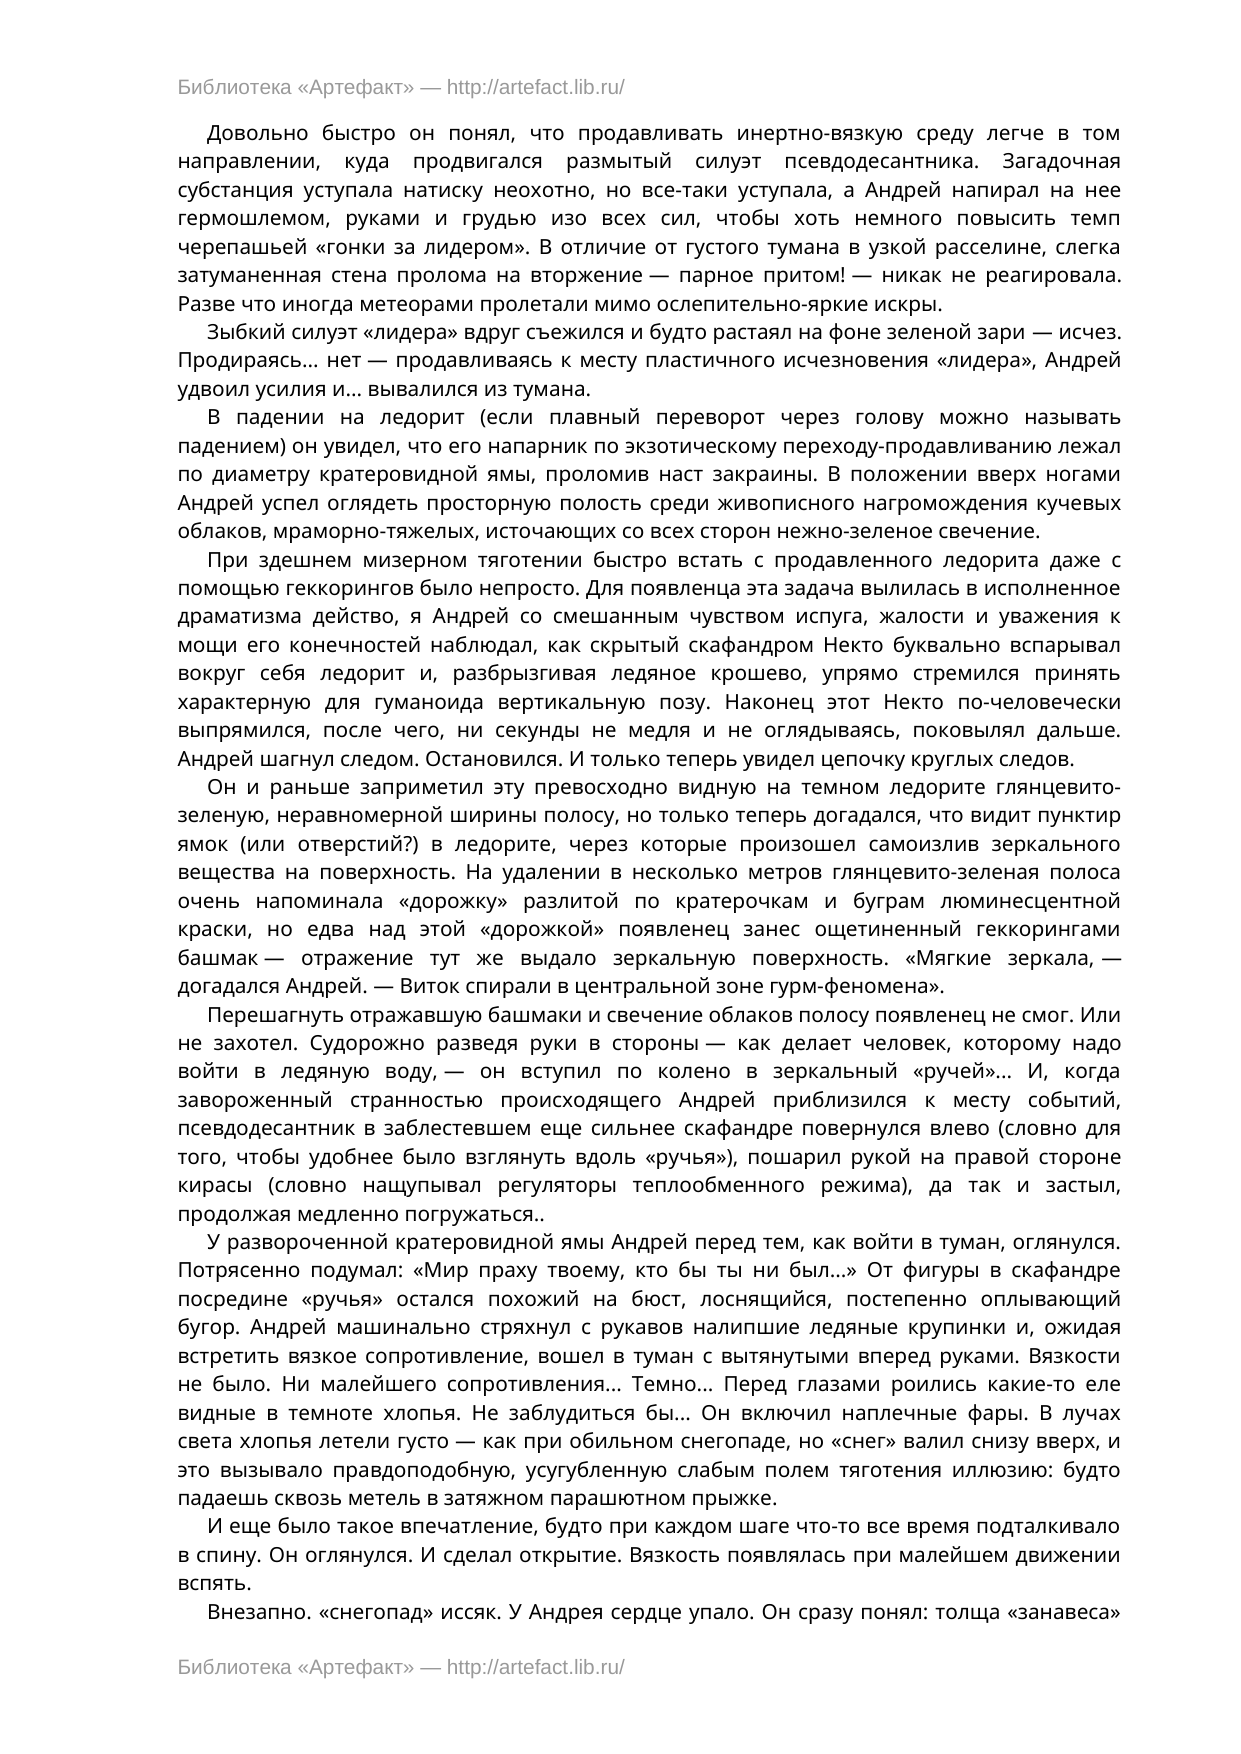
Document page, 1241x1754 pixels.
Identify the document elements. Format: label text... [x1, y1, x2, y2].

text При здешнем мизерном тяготении быстро встать с продавленного ледорита даже с помощью геккорингов было непросто. Для появленца эта задача вылилась в исполненное драматизма действо, я Андрей со смешанным чувством испуга, жалости и уважения к мощи его конечностей наблюдал, как скрытый скафандром Некто буквально вспарывал вокруг себя ледорит и, разбрызгивая ледяное крошево, упрямо стремился принять характерную для гуманоида вертикальную позу. Наконец этот Некто по-человечески выпрямился, после чего, ни секунды не медля и не оглядываясь, поковылял дальше. Андрей шагнул следом. Остановился. И только теперь увидел цепочку круглых следов. [177, 545, 1122, 772]
text Довольно быстро он понял, что продавливать инертно-вязкую среду легче в том направлении, куда продвигался размытый силуэт псевдодесантника. Загадочная субстанция уступала натиску неохотно, но все-таки уступала, а Андрей напирал на нее гермошлемом, руками и грудью изо всех сил, чтобы хоть немного повысить темп черепашьей «гонки за лидером». В отличие от густого тумана в узкой расселине, слегка затуманенная стена пролома на вторжение — парное притом! — никак не реагировала. Разве что иногда метеорами пролетали мимо ослепительно-яркие искры. [177, 118, 1122, 317]
text В падении на ледорит (если плавный переворот через голову можно называть падением) он увидел, что его напарник по экзотическому переходу-продавливанию лежал по диаметру кратеровидной ямы, проломив наст закраины. В положении вверх ногами Андрей успел оглядеть просторную полость среди живописного нагромождения кучевых облаков, мраморно-тяжелых, источающих со всех сторон нежно-зеленое свечение. [177, 402, 1122, 545]
text Он и раньше заприметил эту превосходно видную на темном ледорите глянцевито-зеленую, неравномерной ширины полосу, но только теперь догадался, что видит пунктир ямок (или отверстий?) в ледорите, через которые произошел самоизлив зеркального вещества на поверхность. На удалении в несколько метров глянцевито-зеленая полоса очень напоминала «дорожку» разлитой по кратерочкам и буграм люминесцентной краски, но едва над этой «дорожкой» появленец занес ощетиненный геккорингами башмак — отражение тут же выдало зеркальную поверхность. «Мягкие зеркала, — догадался Андрей. — Виток спирали в центральной зоне гурм-феномена». [177, 772, 1122, 1000]
text У развороченной кратеровидной ямы Андрей перед тем, как войти в туман, оглянулся. Потрясенно подумал: «Мир праху твоему, кто бы ты ни был...» От фигуры в скафандре посредине «ручья» остался похожий на бюст, лоснящийся, постепенно оплывающий бугор. Андрей машинально стряхнул с рукавов налипшие ледяные крупинки и, ожидая встретить вязкое сопротивление, вошел в туман с вытянутыми вперед руками. Вязкости не было. Ни малейшего сопротивления... Темно... Перед глазами роились какие-то еле видные в темноте хлопья. Не заблудиться бы... Он включил наплечные фары. В лучах света хлопья летели густо — как при обильном снегопаде, но «снег» валил снизу вверх, и это вызывало правдоподобную, усугубленную слабым полем тяготения иллюзию: будто падаешь сквозь метель в затяжном парашютном прыжке. [177, 1227, 1122, 1512]
text Зыбкий силуэт «лидера» вдруг съежился и будто растаял на фоне зеленой зари — исчез. Продираясь... нет — продавливаясь к месту пластичного исчезновения «лидера», Андрей удвоил усилия и... вывалился из тумана. [177, 317, 1122, 402]
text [177, 1597, 1122, 1625]
text Перешагнуть отражавшую башмаки и свечение облаков полосу появленец не смог. Или не захотел. Судорожно разведя руки в стороны — как делает человек, которому надо войти в ледяную воду, — он вступил по колено в зеркальный «ручей»... И, когда завороженный странностью происходящего Андрей приблизился к месту событий, псевдодесантник в заблестевшем еще сильнее скафандре повернулся влево (словно для того, чтобы удобнее было взглянуть вдоль «ручья»), пошарил рукой на правой стороне кирасы (словно нащупывал регуляторы теплообменного режима), да так и застыл, продолжая медленно погружаться.. [177, 1000, 1122, 1227]
text И еще было такое впечатление, будто при каждом шаге что-то все время подталкивало в спину. Он оглянулся. И сделал открытие. Вязкость появлялась при малейшем движении вспять. [177, 1512, 1122, 1597]
